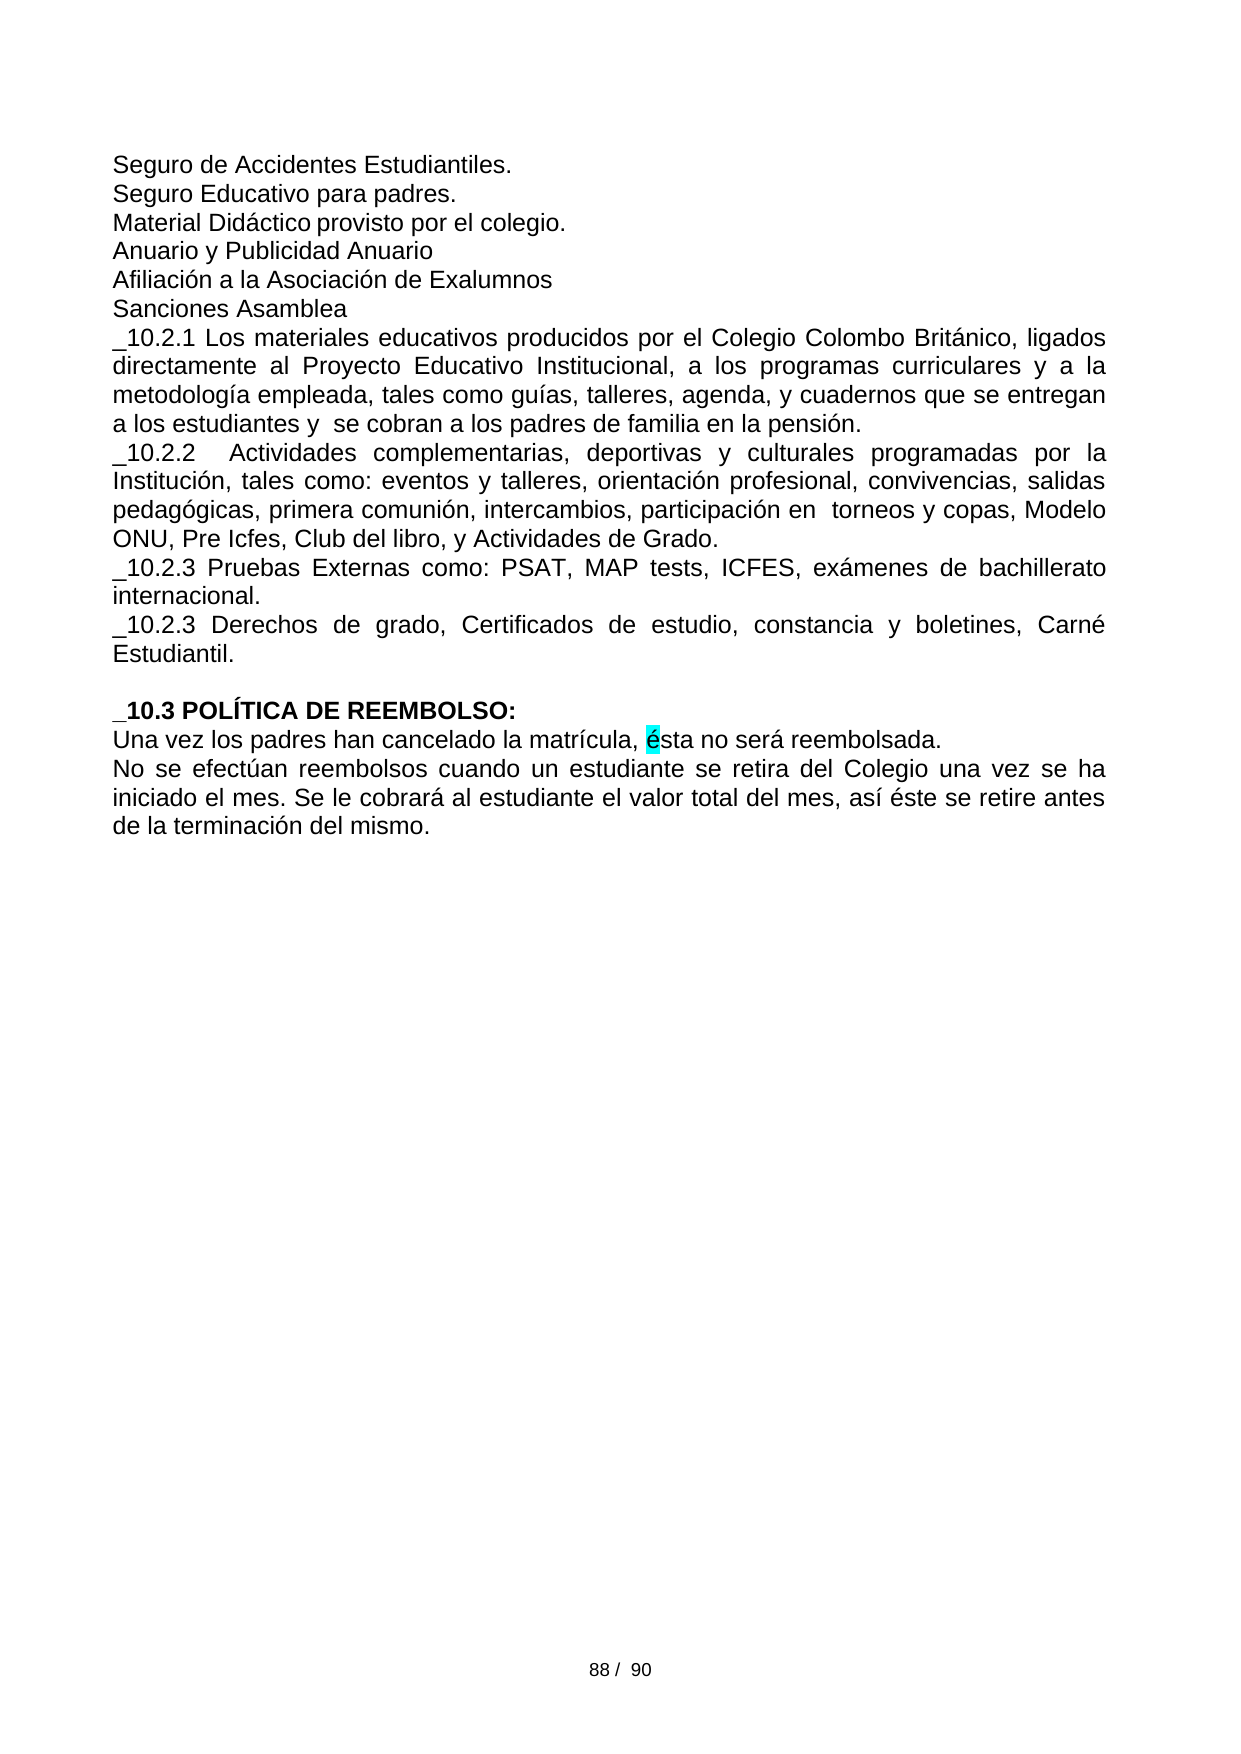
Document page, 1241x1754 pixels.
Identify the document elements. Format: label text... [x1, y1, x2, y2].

text _10.2.3 Derechos de grado, Certificados de estudio, constancia y boletines, Carné Estudiantil. [112, 610, 1108, 667]
list Seguro de Accidentes Estudiantiles. [112, 150, 1128, 179]
text No se efectúan reembolsos cuando un estudiante se retira del Colegio una vez se ha iniciado el mes. Se le cobrará al estudiante el valor total del mes, así éste se retire antes de la terminación del mismo. [112, 754, 1108, 840]
text _10.2.2 Actividades complementarias, deportivas y culturales programadas por la Institución, tales como: eventos y talleres, orientación profesional, convivencias, salidas pedagógicas, primera comunión, intercambios, participación en torneos y copas, Modelo ONU, Pre Icfes, Club del libro, y Actividades de Grado. [112, 437, 1108, 552]
list Afiliación a la Asociación de Exalumnos [112, 265, 1128, 294]
text Una vez los padres han cancelado la matrícula, ésta no será reembolsada. [112, 725, 646, 754]
list Sanciones Asamblea [112, 294, 1128, 322]
list Seguro Educativo para padres. [112, 179, 1128, 207]
text _10.2.3 Pruebas Externas como: PSAT, MAP tests, ICFES, exámenes de bachillerato internacional. [112, 552, 1108, 610]
text Una vez los padres han cancelado la matrícula, ésta no será reembolsada. [660, 725, 1108, 754]
text _10.2.1 Los materiales educativos producidos por el Colegio Colombo Británico, ligados directamente al Proyecto Educativo Institucional, a los programas curriculares y a la metodología empleada, tales como guías, talleres, agenda, y cuadernos que se entregan a los estudiantes y se cobran a los padres de familia en la pensión. [112, 322, 1108, 437]
list Material Didáctico provisto por el colegio. [112, 207, 1128, 236]
text _10.3 POLÍTICA DE REEMBOLSO: [112, 696, 1108, 725]
list Anuario y Publicidad Anuario [112, 236, 1128, 265]
